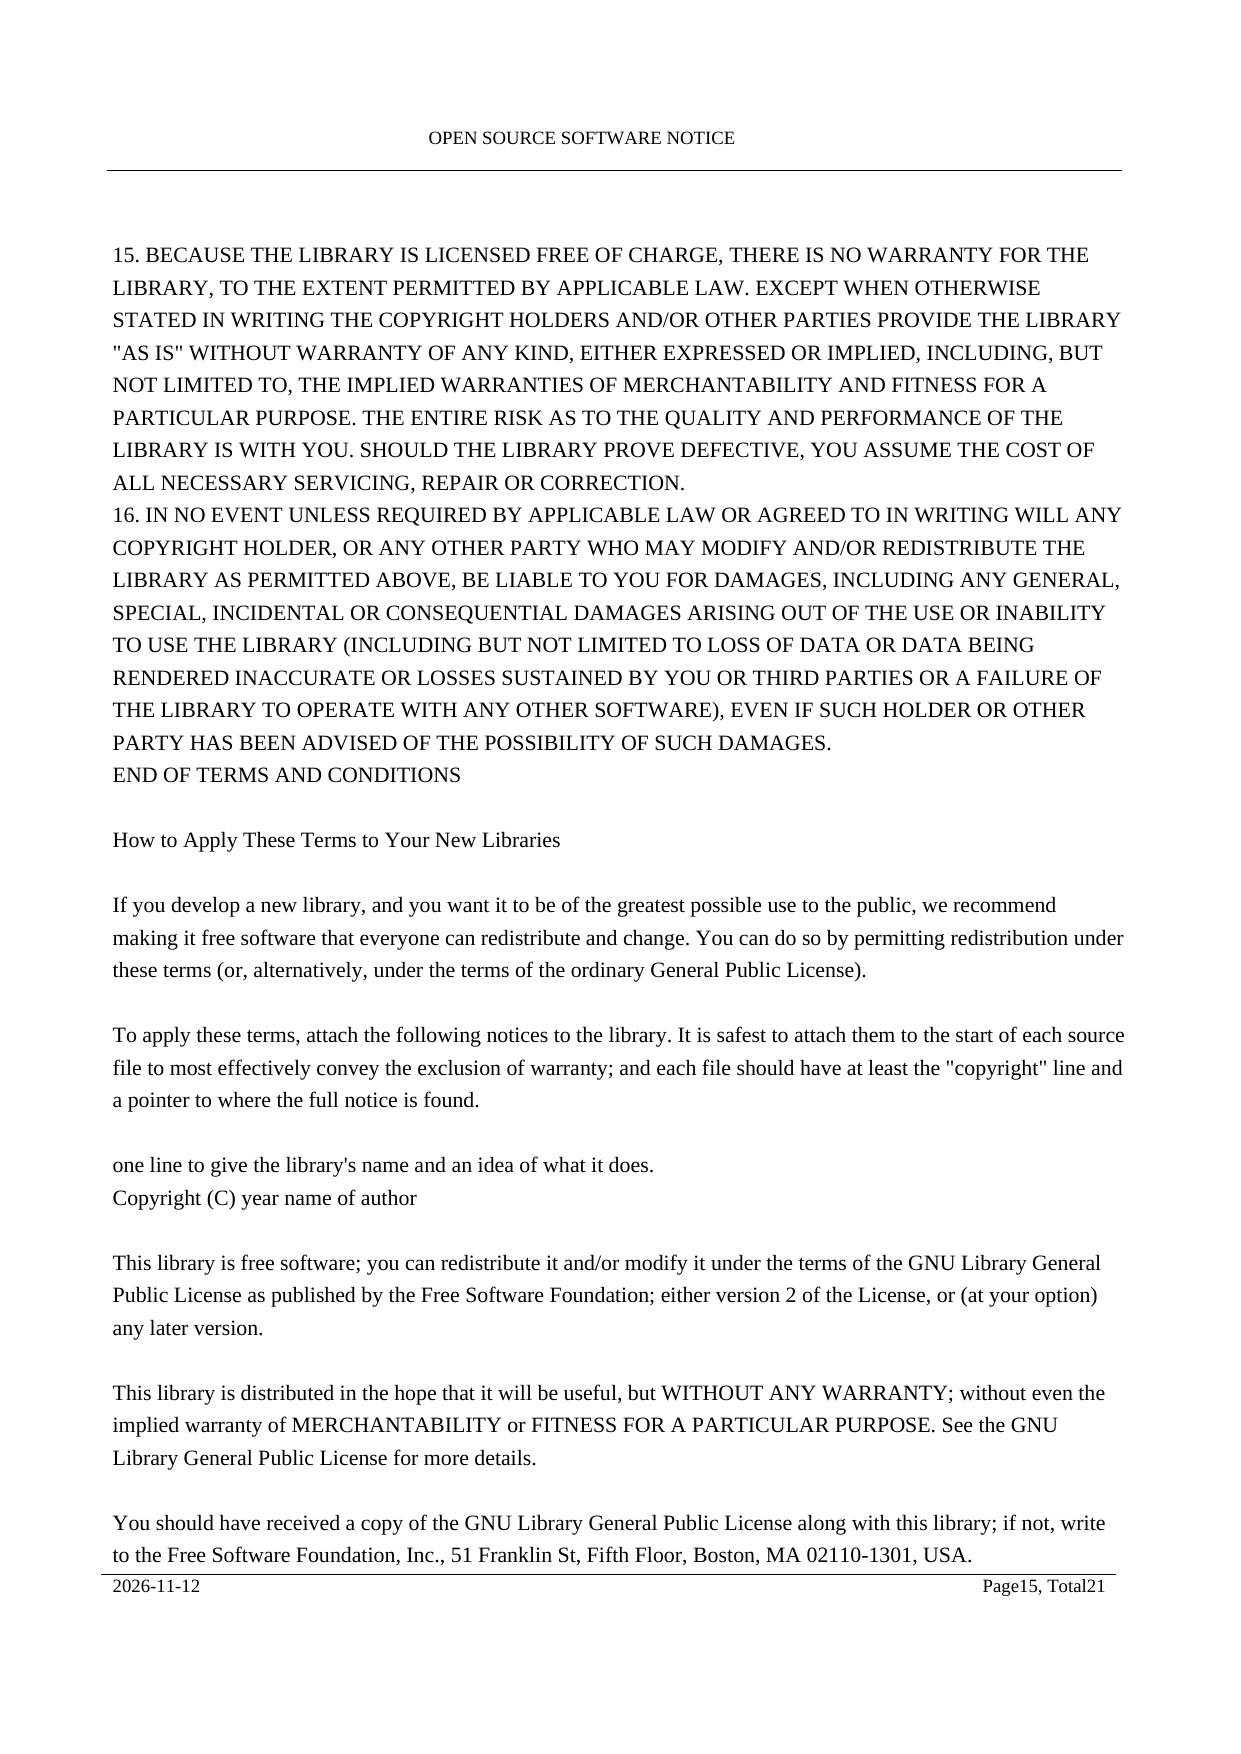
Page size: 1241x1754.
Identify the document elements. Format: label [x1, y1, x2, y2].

text [112, 206, 1128, 1571]
